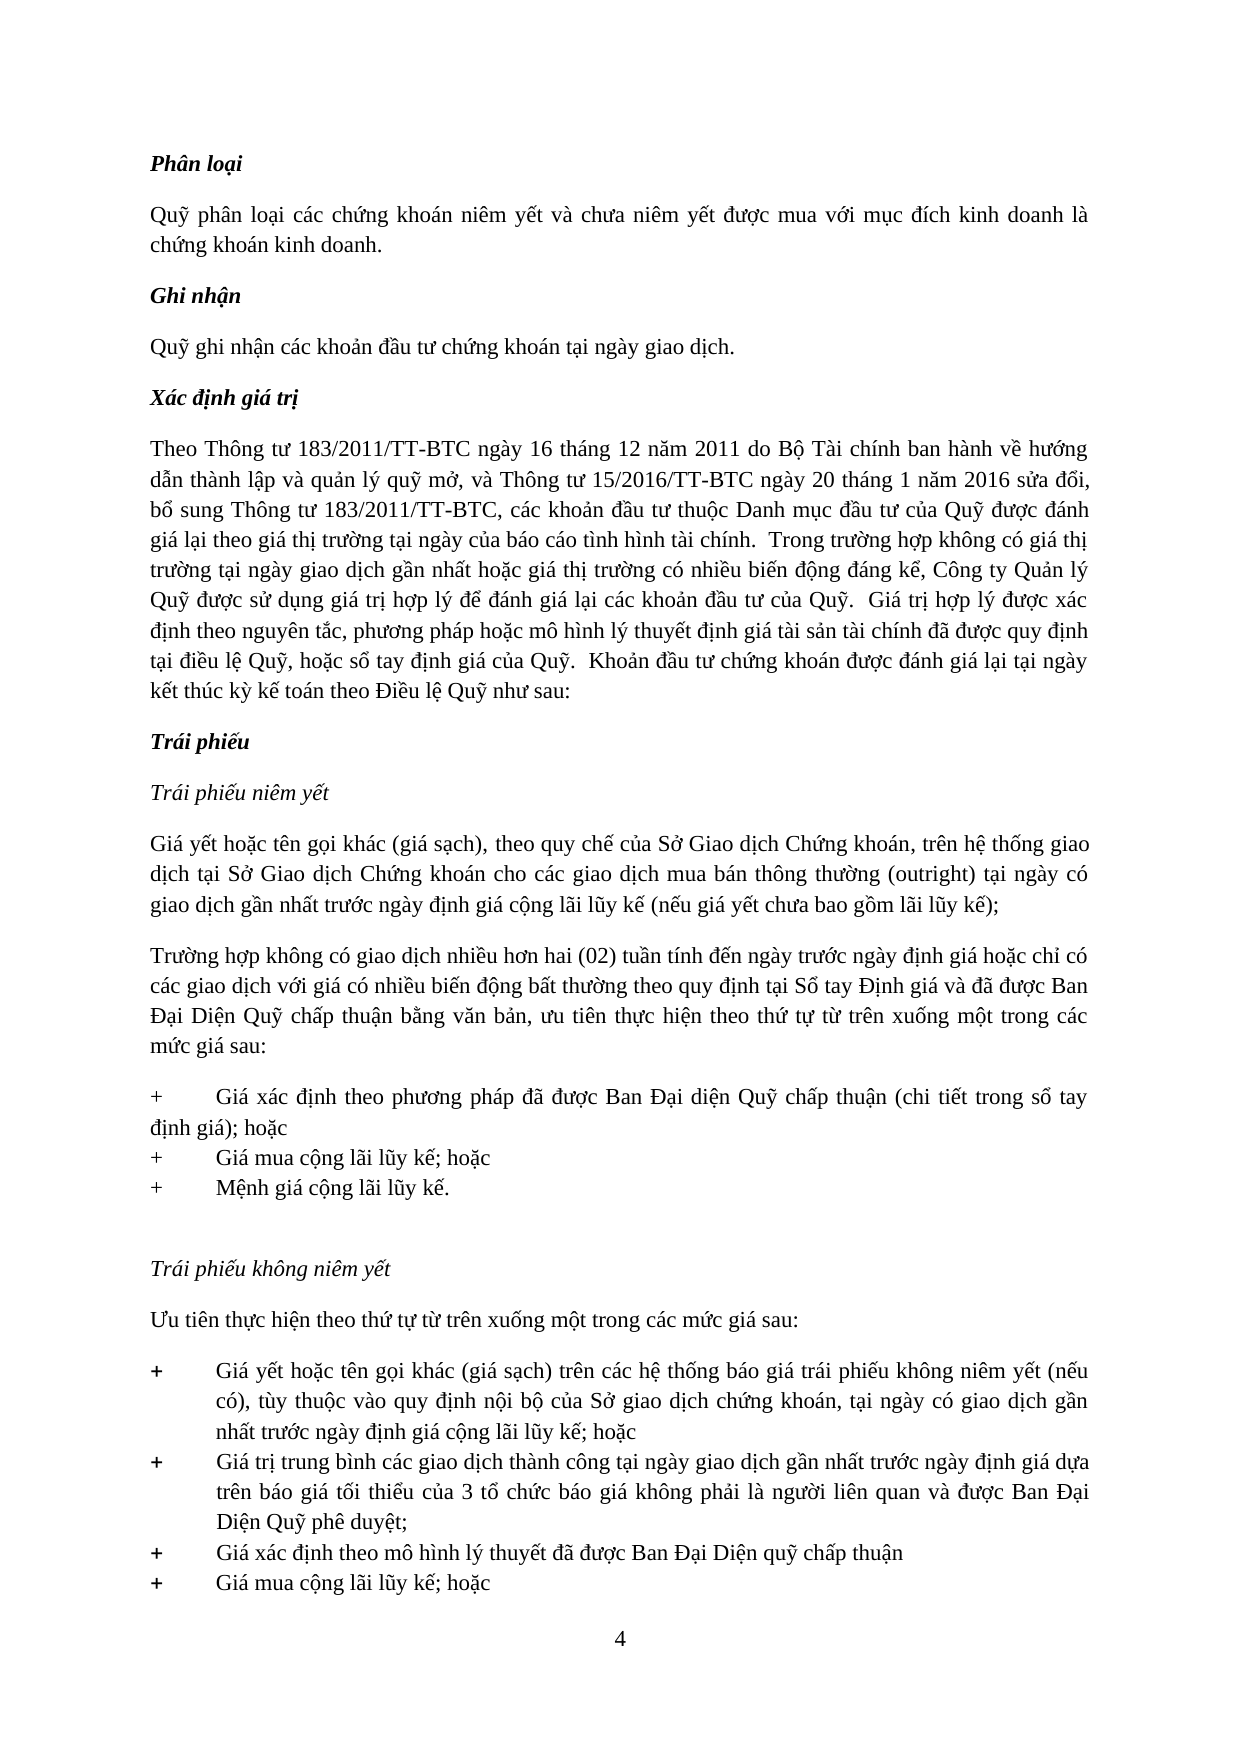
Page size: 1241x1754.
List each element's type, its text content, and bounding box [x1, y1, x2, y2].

text Trái phiếu không niêm yết [150, 1255, 1090, 1282]
list Giá trị trung bình các giao dịch thành công tại ngày giao dịch gần nhất trước ngày định giá dựa trên báo giá tối thiểu của 3 tổ chức báo giá không phải là người liên quan và được Ban Đại Diện Quỹ phê duyệt; [150, 1448, 1090, 1535]
text Giá yết hoặc tên gọi khác (giá sạch), theo quy chế của Sở Giao dịch Chứng khoán, trên hệ thống giao dịch tại Sở Giao dịch Chứng khoán cho các giao dịch mua bán thông thường (outright) tại ngày có giao dịch gần nhất trước ngày định giá cộng lãi lũy kế (nếu giá yết chưa bao gồm lãi lũy kế); [150, 830, 1090, 917]
text Quỹ phân loại các chứng khoán niêm yết và chưa niêm yết được mua với mục đích kinh doanh là chứng khoán kinh doanh. [150, 201, 1090, 258]
text Trái phiếu niêm yết [150, 779, 1090, 806]
list Giá mua cộng lãi lũy kế; hoặc [150, 1569, 1090, 1595]
text + Giá mua cộng lãi lũy kế; hoặc [150, 1144, 1090, 1170]
text Xác định giá trị [150, 384, 1090, 411]
text Theo Thông tư 183/2011/TT-BTC ngày 16 tháng 12 năm 2011 do Bộ Tài chính ban hành về hướng dẫn thành lập và quản lý quỹ mở, và Thông tư 15/2016/TT-BTC ngày 20 tháng 1 năm 2016 sửa đổi, bổ sung Thông tư 183/2011/TT-BTC, các khoản đầu tư thuộc Danh mục đầu tư của Quỹ được đánh giá lại theo giá thị trường tại ngày của báo cáo tình hình tài chính. Trong trường hợp không có giá thị trường tại ngày giao dịch gần nhất hoặc giá thị trường có nhiều biến động đáng kể, Công ty Quản lý Quỹ được sử dụng giá trị hợp lý để đánh giá lại các khoản đầu tư của Quỹ. Giá trị hợp lý được xác định theo nguyên tắc, phương pháp hoặc mô hình lý thuyết định giá tài sản tài chính đã được quy định tại điều lệ Quỹ, hoặc sổ tay định giá của Quỹ. Khoản đầu tư chứng khoán được đánh giá lại tại ngày kết thúc kỳ kế toán theo Điều lệ Quỹ như sau: [150, 435, 1090, 703]
text Ghi nhận [150, 282, 1090, 309]
text Phân loại [150, 150, 1090, 176]
text Ưu tiên thực hiện theo thứ tự từ trên xuống một trong các mức giá sau: [150, 1306, 1090, 1333]
text Trường hợp không có giao dịch nhiều hơn hai (02) tuần tính đến ngày trước ngày định giá hoặc chỉ có các giao dịch với giá có nhiều biến động bất thường theo quy định tại Sổ tay Định giá và đã được Ban Đại Diện Quỹ chấp thuận bằng văn bản, ưu tiên thực hiện theo thứ tự từ trên xuống một trong các mức giá sau: [150, 942, 1090, 1059]
text Trái phiếu [150, 728, 1090, 754]
text Quỹ ghi nhận các khoản đầu tư chứng khoán tại ngày giao dịch. [150, 333, 1090, 360]
list Giá yết hoặc tên gọi khác (giá sạch) trên các hệ thống báo giá trái phiếu không niêm yết (nếu có), tùy thuộc vào quy định nội bộ của Sở giao dịch chứng khoán, tại ngày có giao dịch gần nhất trước ngày định giá cộng lãi lũy kế; hoặc [150, 1357, 1090, 1444]
list Giá xác định theo mô hình lý thuyết đã được Ban Đại Diện quỹ chấp thuận [150, 1538, 1090, 1565]
text + Mệnh giá cộng lãi lũy kế. [150, 1174, 1090, 1200]
text + Giá xác định theo phương pháp đã được Ban Đại diện Quỹ chấp thuận (chi tiết trong sổ tay định giá); hoặc [150, 1083, 1090, 1140]
